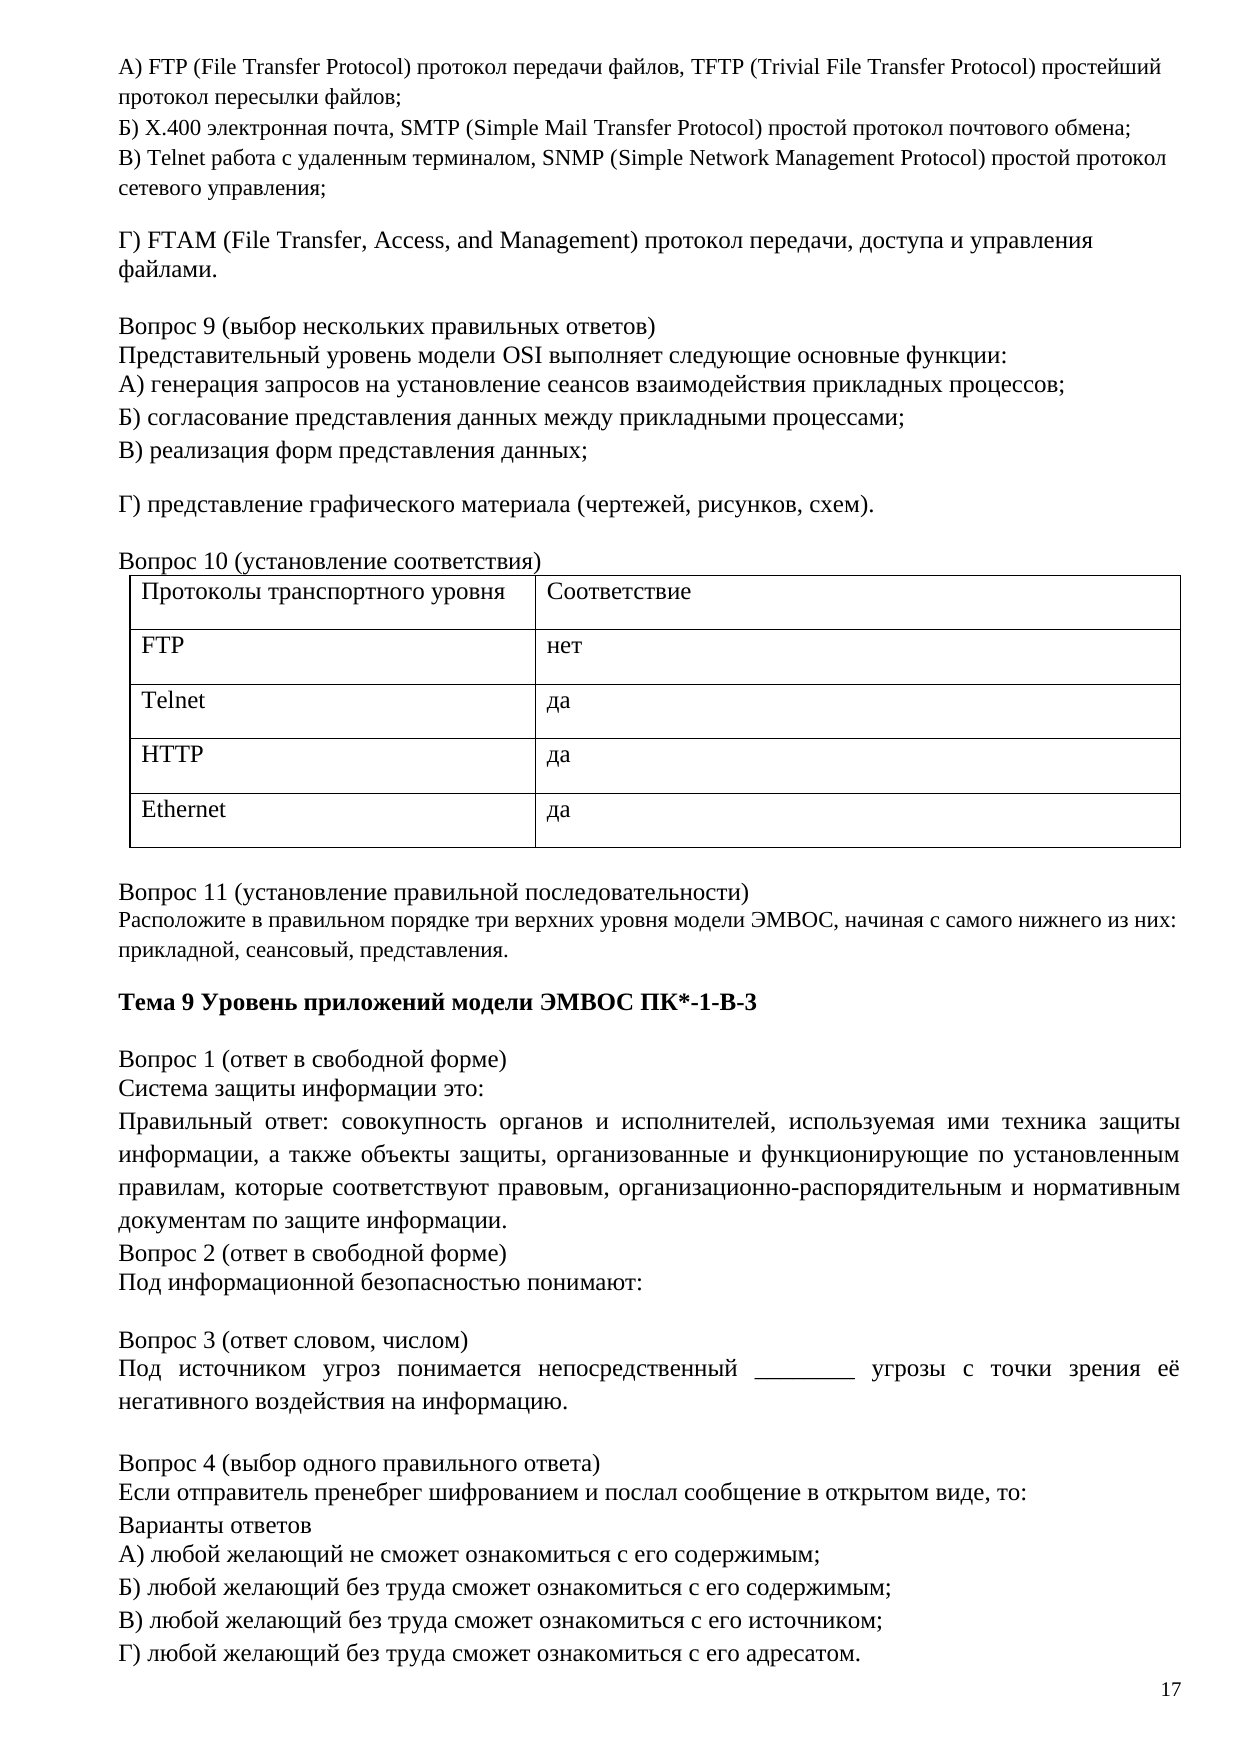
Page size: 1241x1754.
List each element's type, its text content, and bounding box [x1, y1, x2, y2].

table_cell нет [536, 630, 1180, 684]
table_cell да [536, 685, 1180, 738]
table_header Соответствие [536, 576, 1180, 629]
text А) любой желающий не сможет ознакомиться с его содержимым; [118, 1539, 1181, 1567]
table_cell да [536, 794, 1180, 847]
table_cell да [536, 739, 1180, 793]
text Представительный уровень модели OSI выполняет следующие основные функции: [118, 340, 1181, 369]
text Варианты ответов [118, 1510, 1181, 1539]
text Вопрос 4 (выбор одного правильного ответа) [118, 1448, 1181, 1477]
text Г) представление графического материала (чертежей, рисунков, схем). [118, 489, 1181, 517]
text В) любой желающий без труда сможет ознакомиться с его источником; [118, 1605, 1181, 1633]
table_cell Ethernet [131, 794, 535, 847]
list Б) X.400 электронная почта, SMTP (Simple Mail Transfer Protocol) простой протокол почтового обмена; [118, 113, 1181, 140]
text Под источником угроз понимается непосредственный ________ угрозы с точки зрения её негативного воздействия на информацию. [118, 1353, 1181, 1415]
text Система защиты информации это: [118, 1073, 1181, 1102]
list Б) согласование представления данных между прикладными процессами; [118, 402, 1181, 431]
table_cell FTP [131, 630, 535, 684]
text Г) любой желающий без труда сможет ознакомиться с его адресатом. [118, 1638, 1181, 1667]
text Вопрос 10 (установление соответствия) [118, 546, 1181, 575]
text Г) FTAM (File Transfer, Access, and Management) протокол передачи, доступа и управления файлами. [118, 225, 1181, 282]
text Вопрос 9 (выбор нескольких правильных ответов) [118, 311, 1181, 340]
list В) реализация форм представления данных; [118, 435, 1181, 463]
text Вопрос 3 (ответ словом, числом) [118, 1325, 1181, 1353]
table_cell Telnet [131, 685, 535, 738]
text Вопрос 11 (установление правильной последовательности) [118, 877, 1181, 906]
list А) генерация запросов на установление сеансов взаимодействия прикладных процессов; [118, 369, 1181, 397]
text Если отправитель пренебрег шифрованием и послал сообщение в открытом виде, то: [118, 1477, 1181, 1506]
text Вопрос 2 (ответ в свободной форме) [118, 1238, 1181, 1267]
text Б) любой желающий без труда сможет ознакомиться с его содержимым; [118, 1572, 1181, 1601]
text Вопрос 1 (ответ в свободной форме) [118, 1044, 1181, 1073]
list В) Telnet работа с удаленным терминалом, SNMP (Simple Network Management Protocol) простой протокол сетевого управления; [118, 144, 1181, 200]
text Правильный ответ: совокупность органов и исполнителей, используемая ими техника защиты информации, а также объекты защиты, организованные и функционирующие по установленным правилам, которые соответствуют правовым, организационно-распорядительным и нормативным документам по защите информации. [118, 1106, 1181, 1234]
table_cell HTTP [131, 739, 535, 793]
text Тема 9 Уровень приложений модели ЭМВОС ПК*-1-В-3 [118, 987, 1181, 1016]
list Расположите в правильном порядке три верхних уровня модели ЭМВОС, начиная с самого нижнего из них: прикладной, сеансовый, представления. [118, 906, 1181, 962]
table_header Протоколы транспортного уровня [131, 576, 535, 629]
text Под информационной безопасностью понимают: [118, 1267, 1181, 1296]
list А) FTP (File Transfer Protocol) протокол передачи файлов, TFTP (Trivial File Transfer Protocol) простейший протокол пересылки файлов; [118, 53, 1181, 110]
